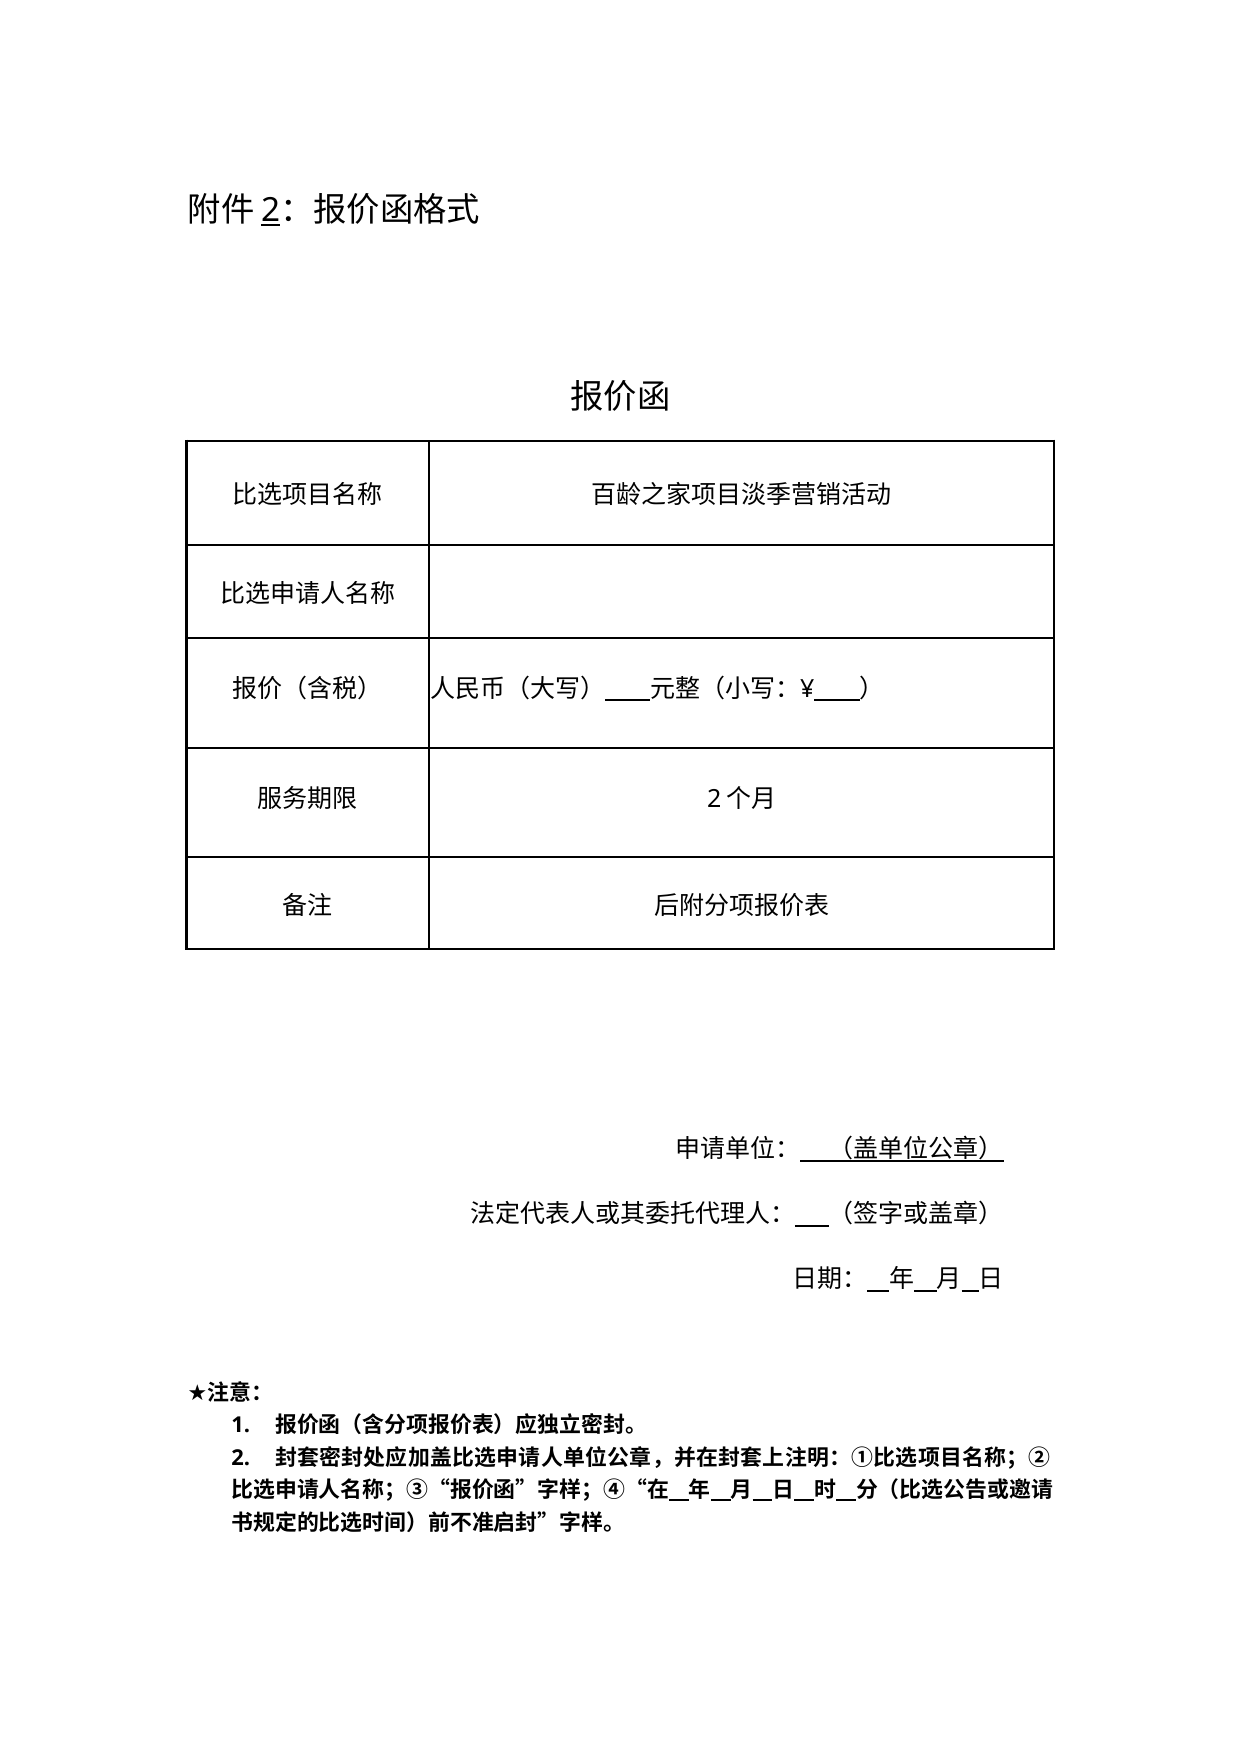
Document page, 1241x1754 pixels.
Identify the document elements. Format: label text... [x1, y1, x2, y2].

table_cell 服务期限 [188, 749, 428, 856]
text 法定代表人或其委托代理人： （签字或盖章） [187, 1179, 1003, 1244]
table_cell 人民币（大写） 元整（小写：¥ ） [430, 639, 1053, 747]
text 申请单位： （盖单位公章） [187, 1114, 1003, 1179]
list 封套密封处应加盖比选申请人单位公章，并在封套上注明：①比选项目名称；②比选申请人名称；③“报价函”字样；④“在 年 月 日 时 分（比选公告或邀请书规定的比选时间）前不准启封”字样。 [231, 1439, 1053, 1537]
text 日期： 年 月 日 [187, 1244, 1003, 1309]
table_cell 报价（含税） [188, 639, 428, 747]
text ★注意： [187, 1374, 1053, 1407]
table_cell 2个月 [430, 749, 1053, 856]
table_header 比选项目名称 [188, 442, 428, 543]
table_cell 后附分项报价表 [430, 858, 1053, 948]
table_cell 备注 [188, 858, 428, 948]
table_header 百龄之家项目淡季营销活动 [430, 442, 1053, 543]
text 报价函 [187, 362, 1053, 427]
list 报价函（含分项报价表）应独立密封。 [231, 1407, 1053, 1439]
table_cell 比选申请人名称 [188, 546, 428, 637]
text 附件2：报价函格式 [187, 174, 1053, 239]
table_cell [430, 546, 1053, 637]
